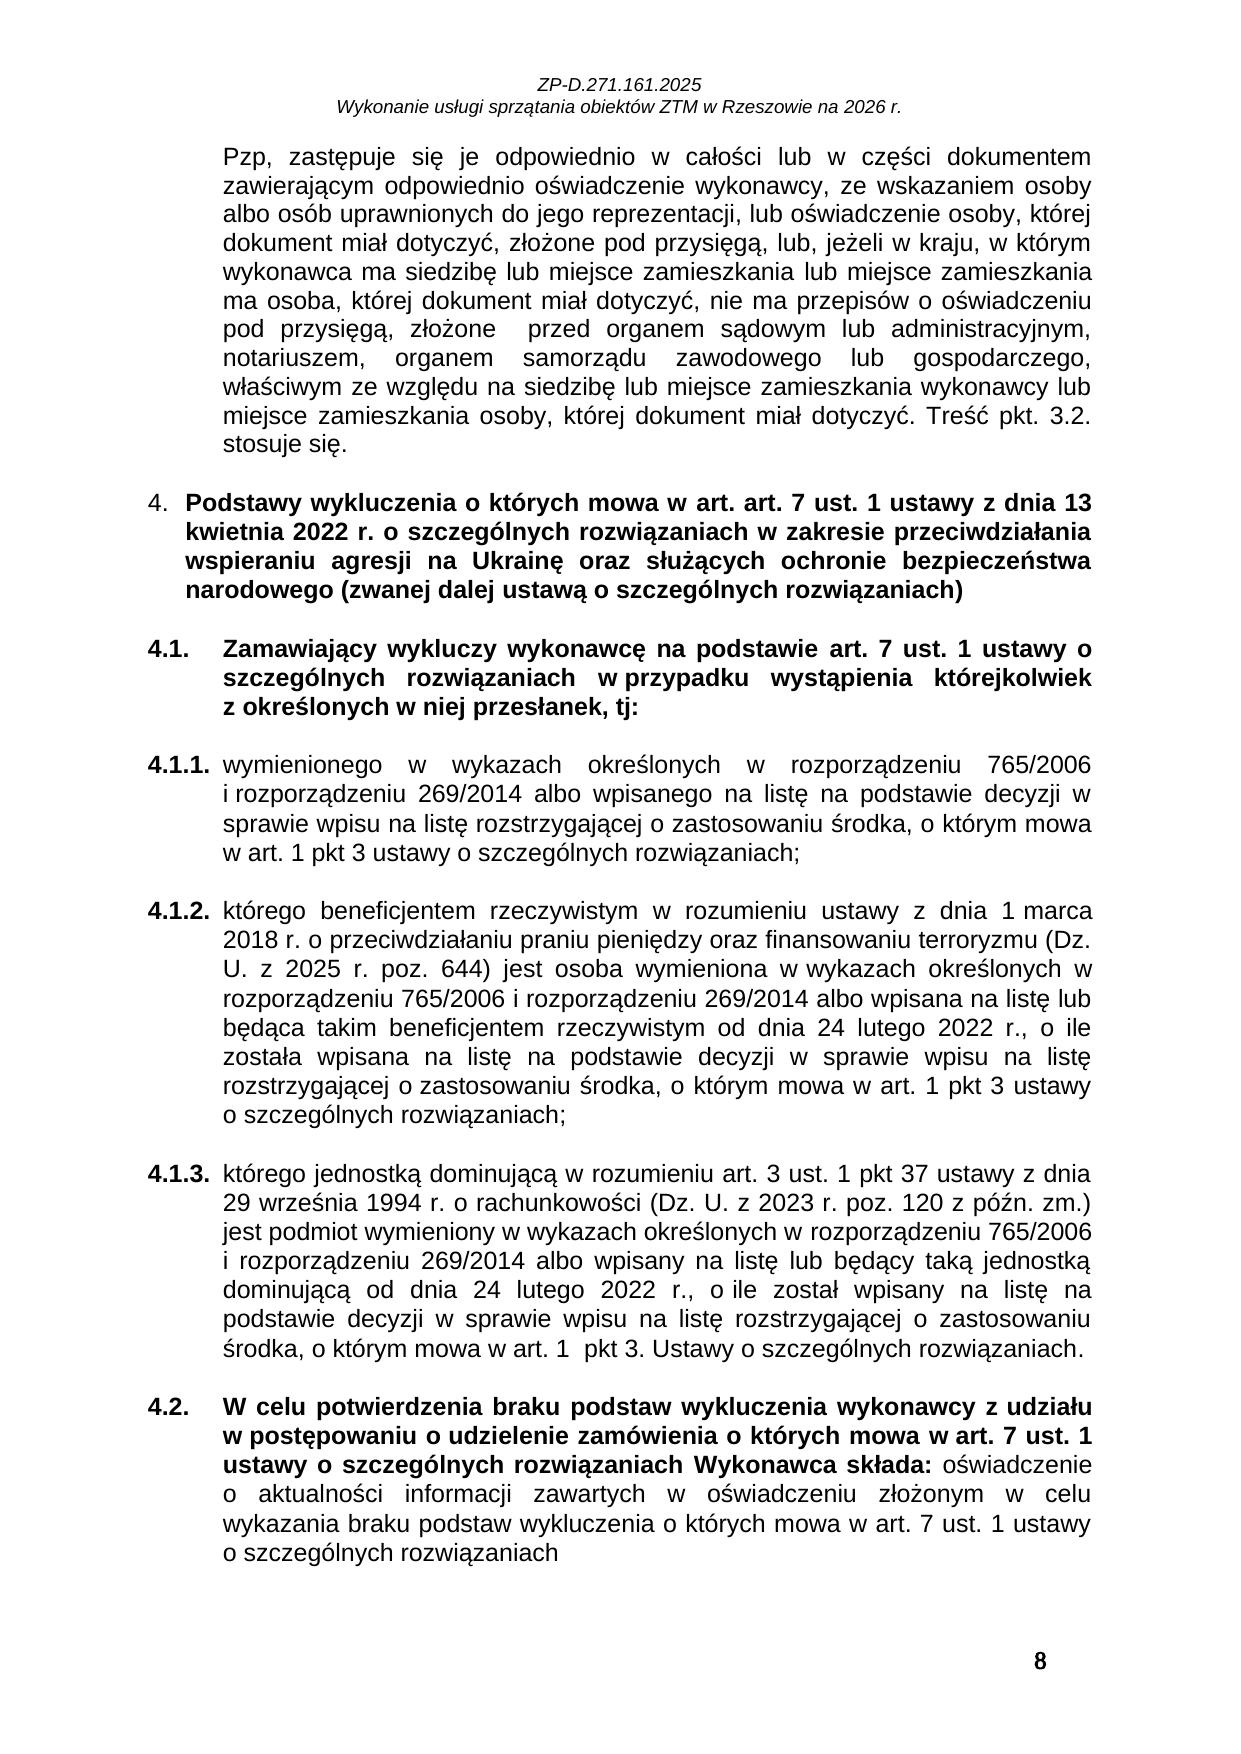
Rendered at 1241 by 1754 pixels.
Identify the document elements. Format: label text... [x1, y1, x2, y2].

list którego jednostką dominującą w rozumieniu art. 3 ust. 1 pkt 37 ustawy z dnia 29 września 1994 r. o rachunkowości (Dz. U. z 2023 r. poz. 120 z późn. zm.) jest podmiot wymieniony w wykazach określonych w rozporządzeniu 765/2006 i rozporządzeniu 269/2014 albo wpisany na listę lub będący taką jednostką dominującą od dnia 24 lutego 2022 r., o ile został wpisany na listę na podstawie decyzji w sprawie wpisu na listę rozstrzygającej o zastosowaniu środka, o którym mowa w art. 1 pkt 3. Ustawy o szczególnych rozwiązaniach. [148, 1158, 1092, 1362]
list wymienionego w wykazach określonych w rozporządzeniu 765/2006 i rozporządzeniu 269/2014 albo wpisanego na listę na podstawie decyzji w sprawie wpisu na listę rozstrzygającej o zastosowaniu środka, o którym mowa w art. 1 pkt 3 ustawy o szczególnych rozwiązaniach; [148, 750, 1092, 867]
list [148, 142, 1092, 458]
list W celu potwierdzenia braku podstaw wykluczenia wykonawcy z udziału w postępowaniu o udzielenie zamówienia o których mowa w art. 7 ust. 1 ustawy o szczególnych rozwiązaniach Wykonawca składa: oświadczenie o aktualności informacji zawartych w oświadczeniu złożonym w celu wykazania braku podstaw wykluczenia o których mowa w art. 7 ust. 1 ustawy o szczególnych rozwiązaniach [148, 1392, 1092, 1567]
list Podstawy wykluczenia o których mowa w art. art. 7 ust. 1 ustawy z dnia 13 kwietnia 2022 r. o szczególnych rozwiązaniach w zakresie przeciwdziałania wspieraniu agresji na Ukrainę oraz służących ochronie bezpieczeństwa narodowego (zwanej dalej ustawą o szczególnych rozwiązaniach) [148, 487, 1092, 604]
list którego beneficjentem rzeczywistym w rozumieniu ustawy z dnia 1 marca 2018 r. o przeciwdziałaniu praniu pieniędzy oraz finansowaniu terroryzmu (Dz. U. z 2025 r. poz. 644) jest osoba wymieniona w wykazach określonych w rozporządzeniu 765/2006 i rozporządzeniu 269/2014 albo wpisana na listę lub będąca takim beneficjentem rzeczywistym od dnia 24 lutego 2022 r., o ile została wpisana na listę na podstawie decyzji w sprawie wpisu na listę rozstrzygającej o zastosowaniu środka, o którym mowa w art. 1 pkt 3 ustawy o szczególnych rozwiązaniach; [148, 896, 1092, 1129]
list Zamawiający wykluczy wykonawcę na podstawie art. 7 ust. 1 ustawy o szczególnych rozwiązaniach w przypadku wystąpienia którejkolwiek z określonych w niej przesłanek, tj: [148, 633, 1092, 721]
